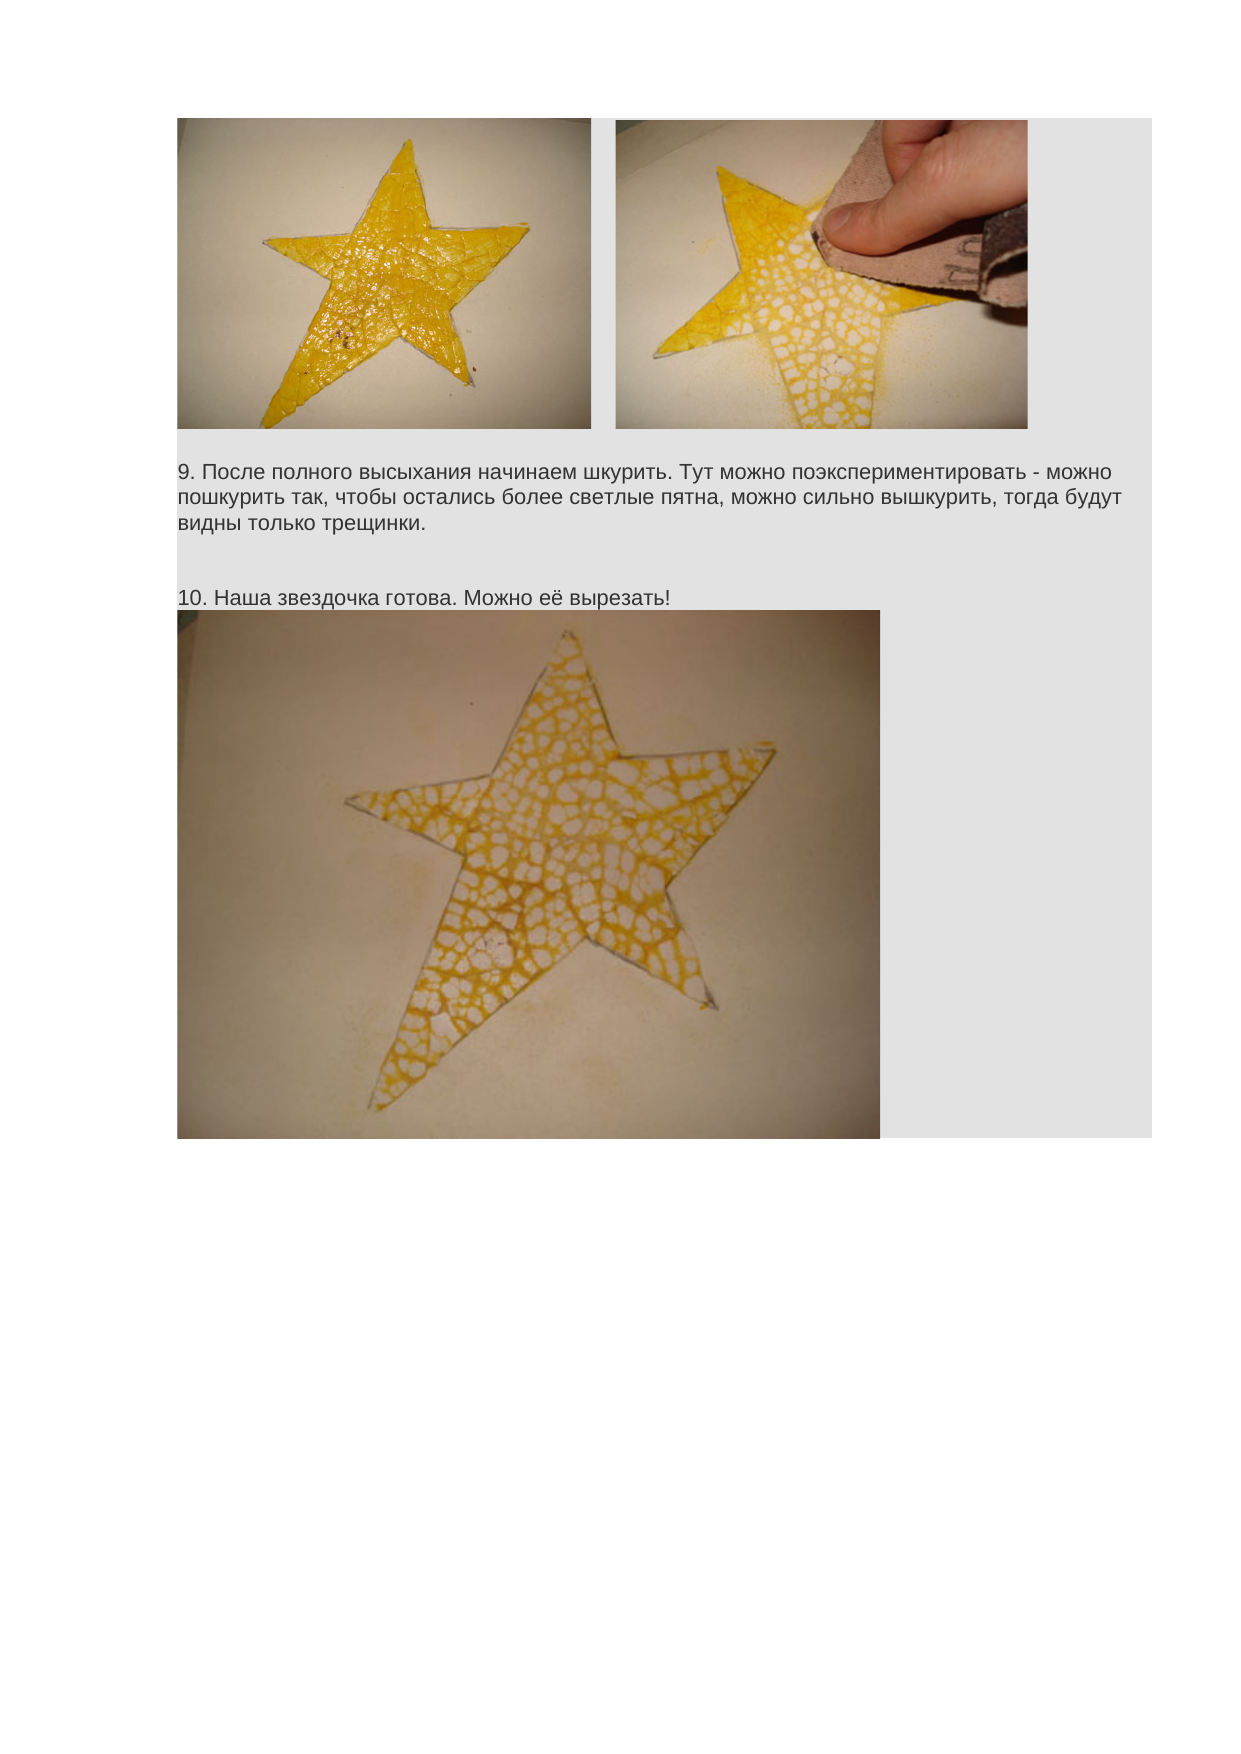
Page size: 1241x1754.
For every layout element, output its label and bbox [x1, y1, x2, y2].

picture [177, 610, 881, 1139]
picture [177, 118, 592, 429]
text [177, 118, 1152, 1138]
picture [615, 120, 1028, 429]
